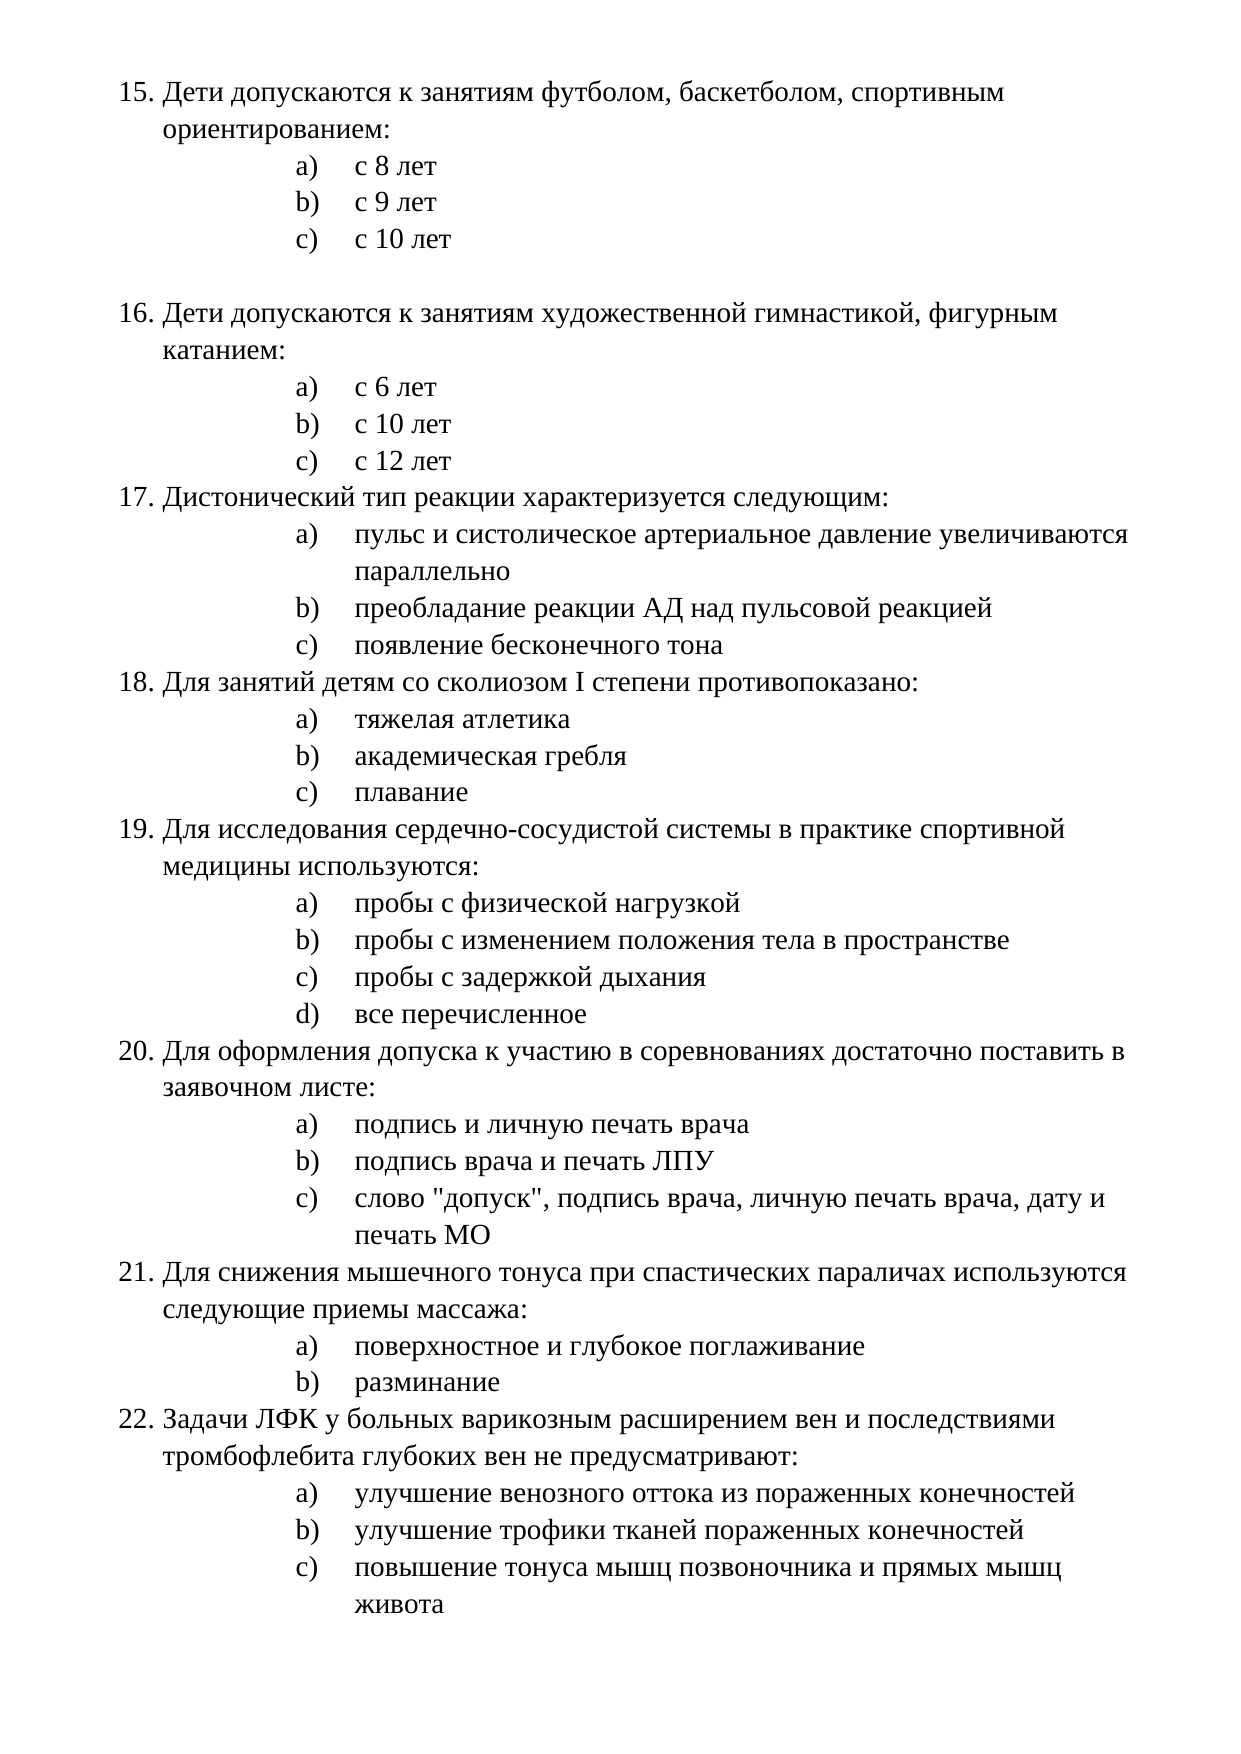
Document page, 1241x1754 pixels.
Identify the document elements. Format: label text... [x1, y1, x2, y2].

list с 10 лет [295, 406, 1152, 439]
list Для исследования сердечно-сосудистой системы в практике спортивной медицины используются: [118, 811, 1152, 882]
list все перечисленное [295, 996, 1152, 1029]
list с 12 лет [295, 443, 1152, 476]
list подпись врача и печать ЛПУ [295, 1143, 1152, 1177]
list разминание [295, 1364, 1152, 1398]
list Дистонический тип реакции характеризуется следующим: [118, 479, 1152, 513]
list плавание [295, 774, 1152, 808]
list подпись и личную печать врача [295, 1106, 1152, 1140]
list Задачи ЛФК у больных варикозным расширением вен и последствиями тромбофлебита глубоких вен не предусматривают: [118, 1401, 1152, 1472]
list академическая гребля [295, 738, 1152, 771]
list улучшение венозного оттока из пораженных конечностей [295, 1475, 1152, 1509]
list с 10 лет [295, 221, 1152, 255]
list слово "допуск", подпись врача, личную печать врача, дату и печать МО [295, 1180, 1152, 1251]
list Дети допускаются к занятиям художественной гимнастикой, фигурным катанием: [118, 295, 1152, 366]
list пульс и систолическое артериальное давление увеличиваются параллельно [295, 516, 1152, 587]
list поверхностное и глубокое поглаживание [295, 1328, 1152, 1361]
list тяжелая атлетика [295, 701, 1152, 734]
list с 8 лет [295, 148, 1152, 181]
list пробы с физической нагрузкой [295, 885, 1152, 919]
list преобладание реакции АД над пульсовой реакцией [295, 590, 1152, 624]
list Для снижения мышечного тонуса при спастических параличах используются следующие приемы массажа: [118, 1254, 1152, 1324]
list Дети допускаются к занятиям футболом, баскетболом, спортивным ориентированием: [118, 74, 1152, 144]
list пробы с изменением положения тела в пространстве [295, 922, 1152, 956]
list Для занятий детям со сколиозом I степени противопоказано: [118, 664, 1152, 697]
list с 9 лет [295, 184, 1152, 218]
list Для оформления допуска к участию в соревнованиях достаточно поставить в заявочном листе: [118, 1033, 1152, 1103]
list пробы с задержкой дыхания [295, 959, 1152, 992]
list улучшение трофики тканей пораженных конечностей [295, 1512, 1152, 1546]
list повышение тонуса мышц позвоночника и прямых мышц живота [295, 1549, 1152, 1619]
list появление бесконечного тона [295, 627, 1152, 661]
list с 6 лет [295, 369, 1152, 402]
